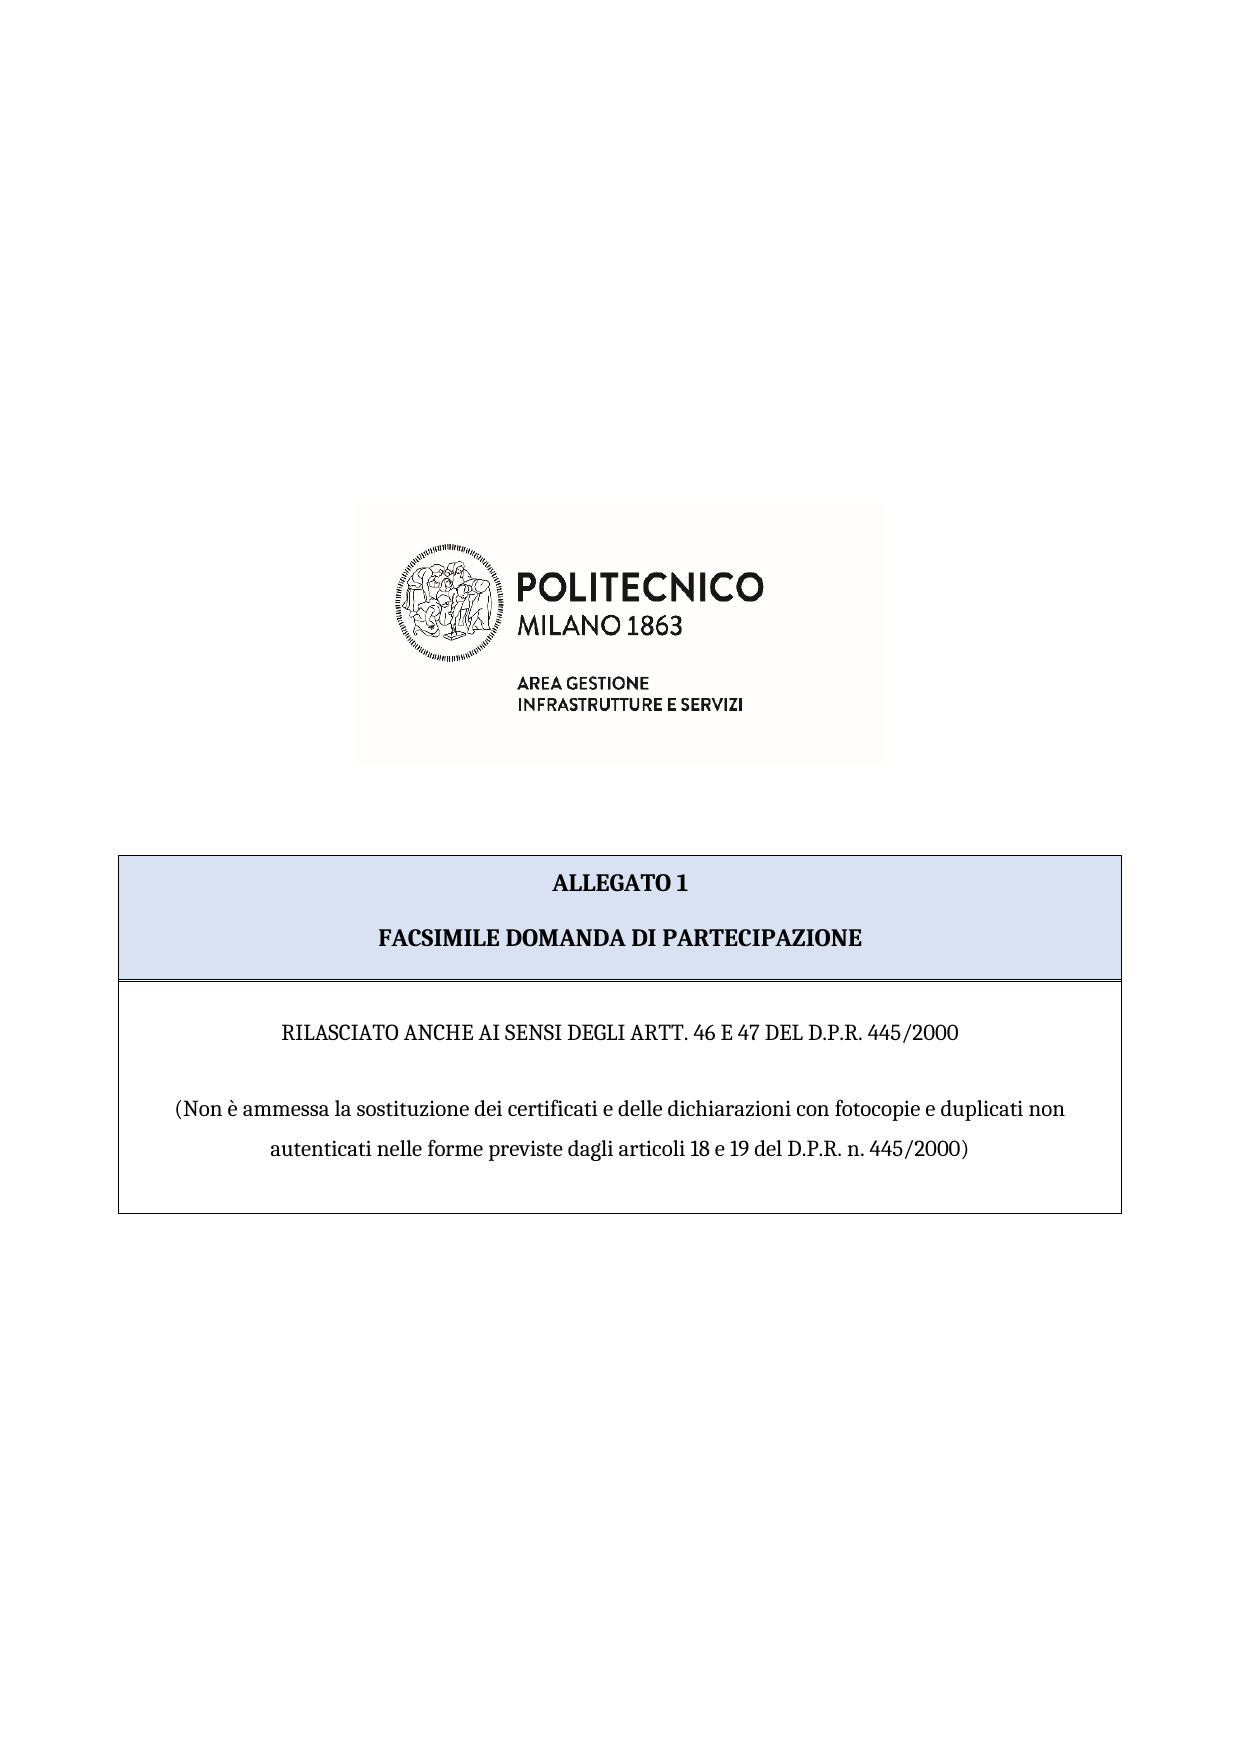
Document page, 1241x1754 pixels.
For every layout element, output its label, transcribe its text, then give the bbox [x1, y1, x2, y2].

picture [354, 500, 886, 766]
table_cell RILASCIATO ANCHE AI SENSI DEGLI ARTT. 46 E 47 DEL D.P.R. 445/2000 (Non è ammessa la sostituzione dei certificati e delle dichiarazioni con fotocopie e duplicati non autenticati nelle forme previste dagli articoli 18 e 19 del D.P.R. n. 445/2000) [119, 982, 1121, 1213]
table_header ALLEGATO 1 FACSIMILE DOMANDA DI PARTECIPAZIONE [119, 856, 1121, 979]
